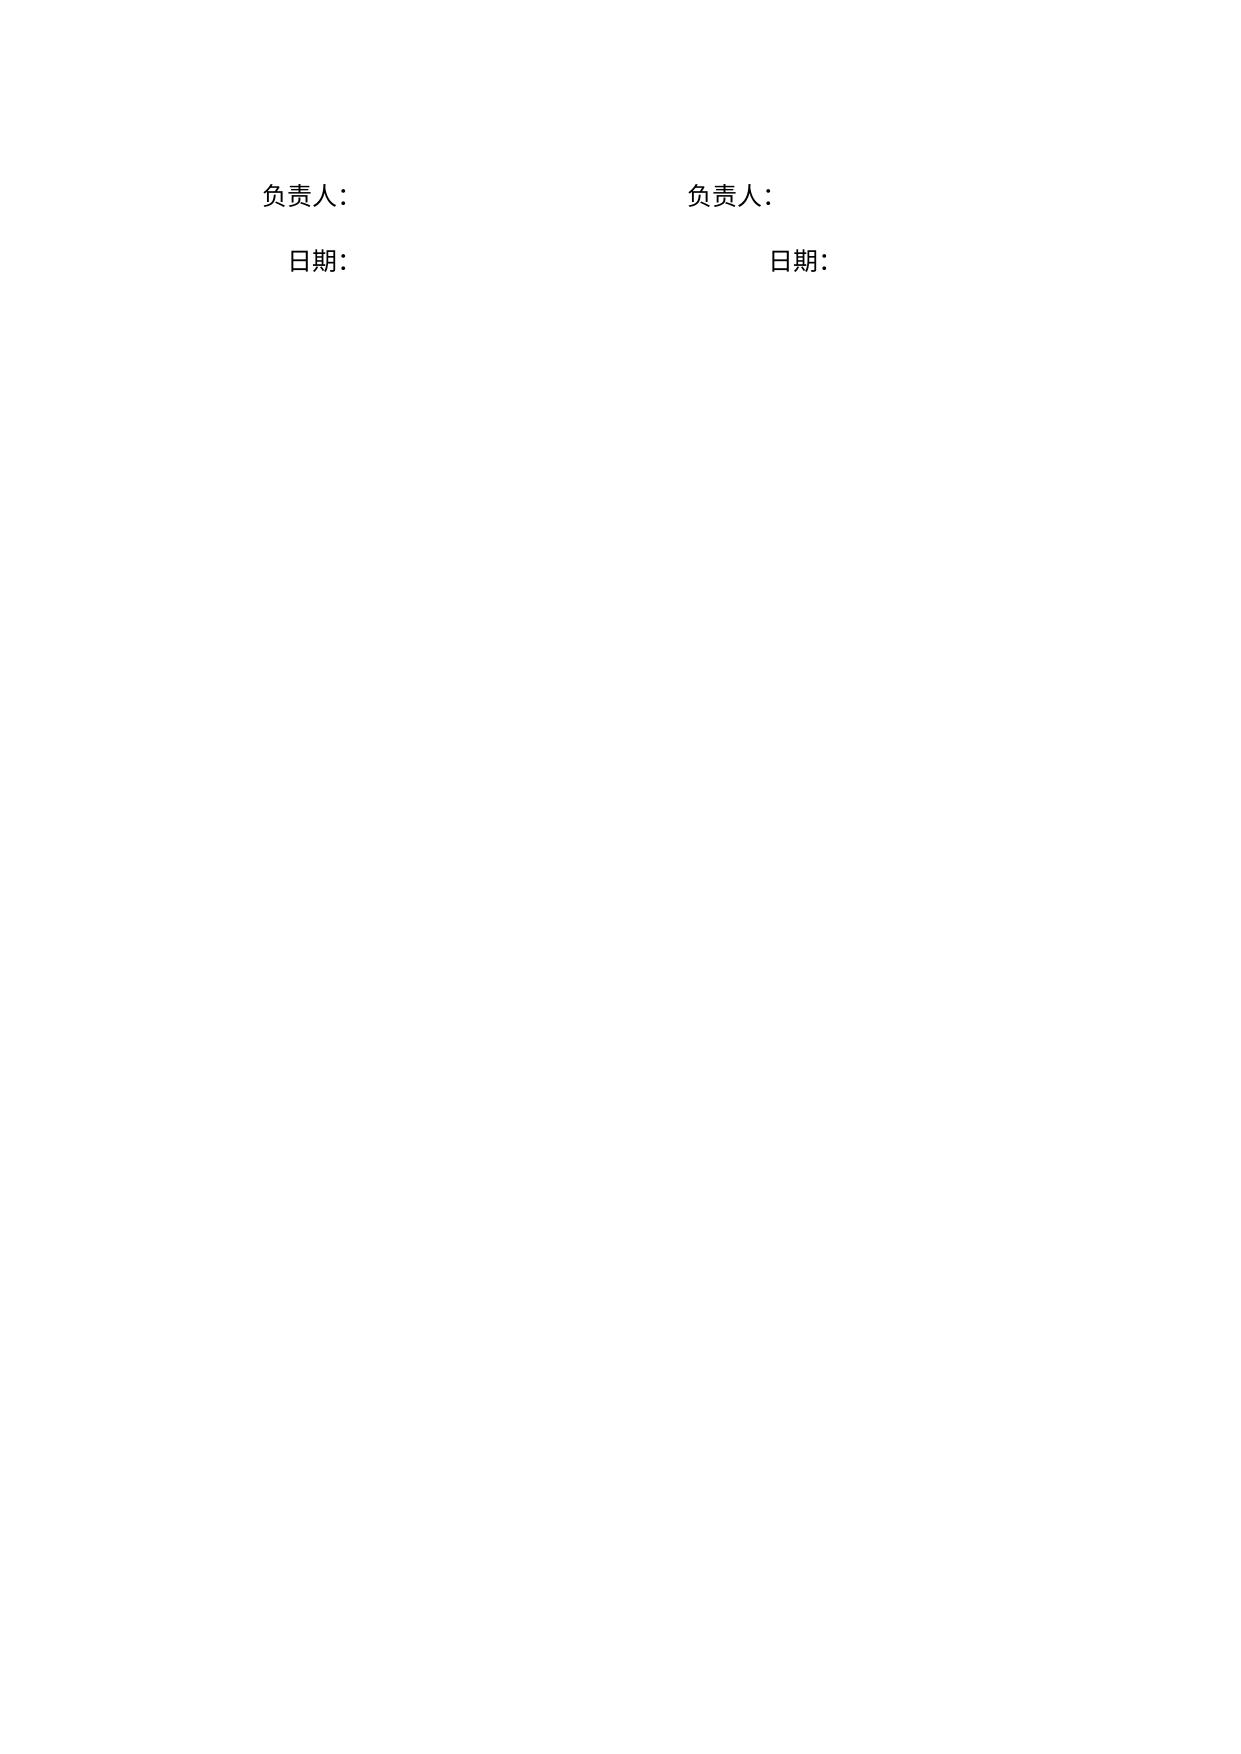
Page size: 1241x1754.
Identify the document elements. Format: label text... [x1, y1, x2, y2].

text 负责人： 负责人： [187, 162, 1053, 227]
text 日期： 日期： [187, 227, 1053, 292]
